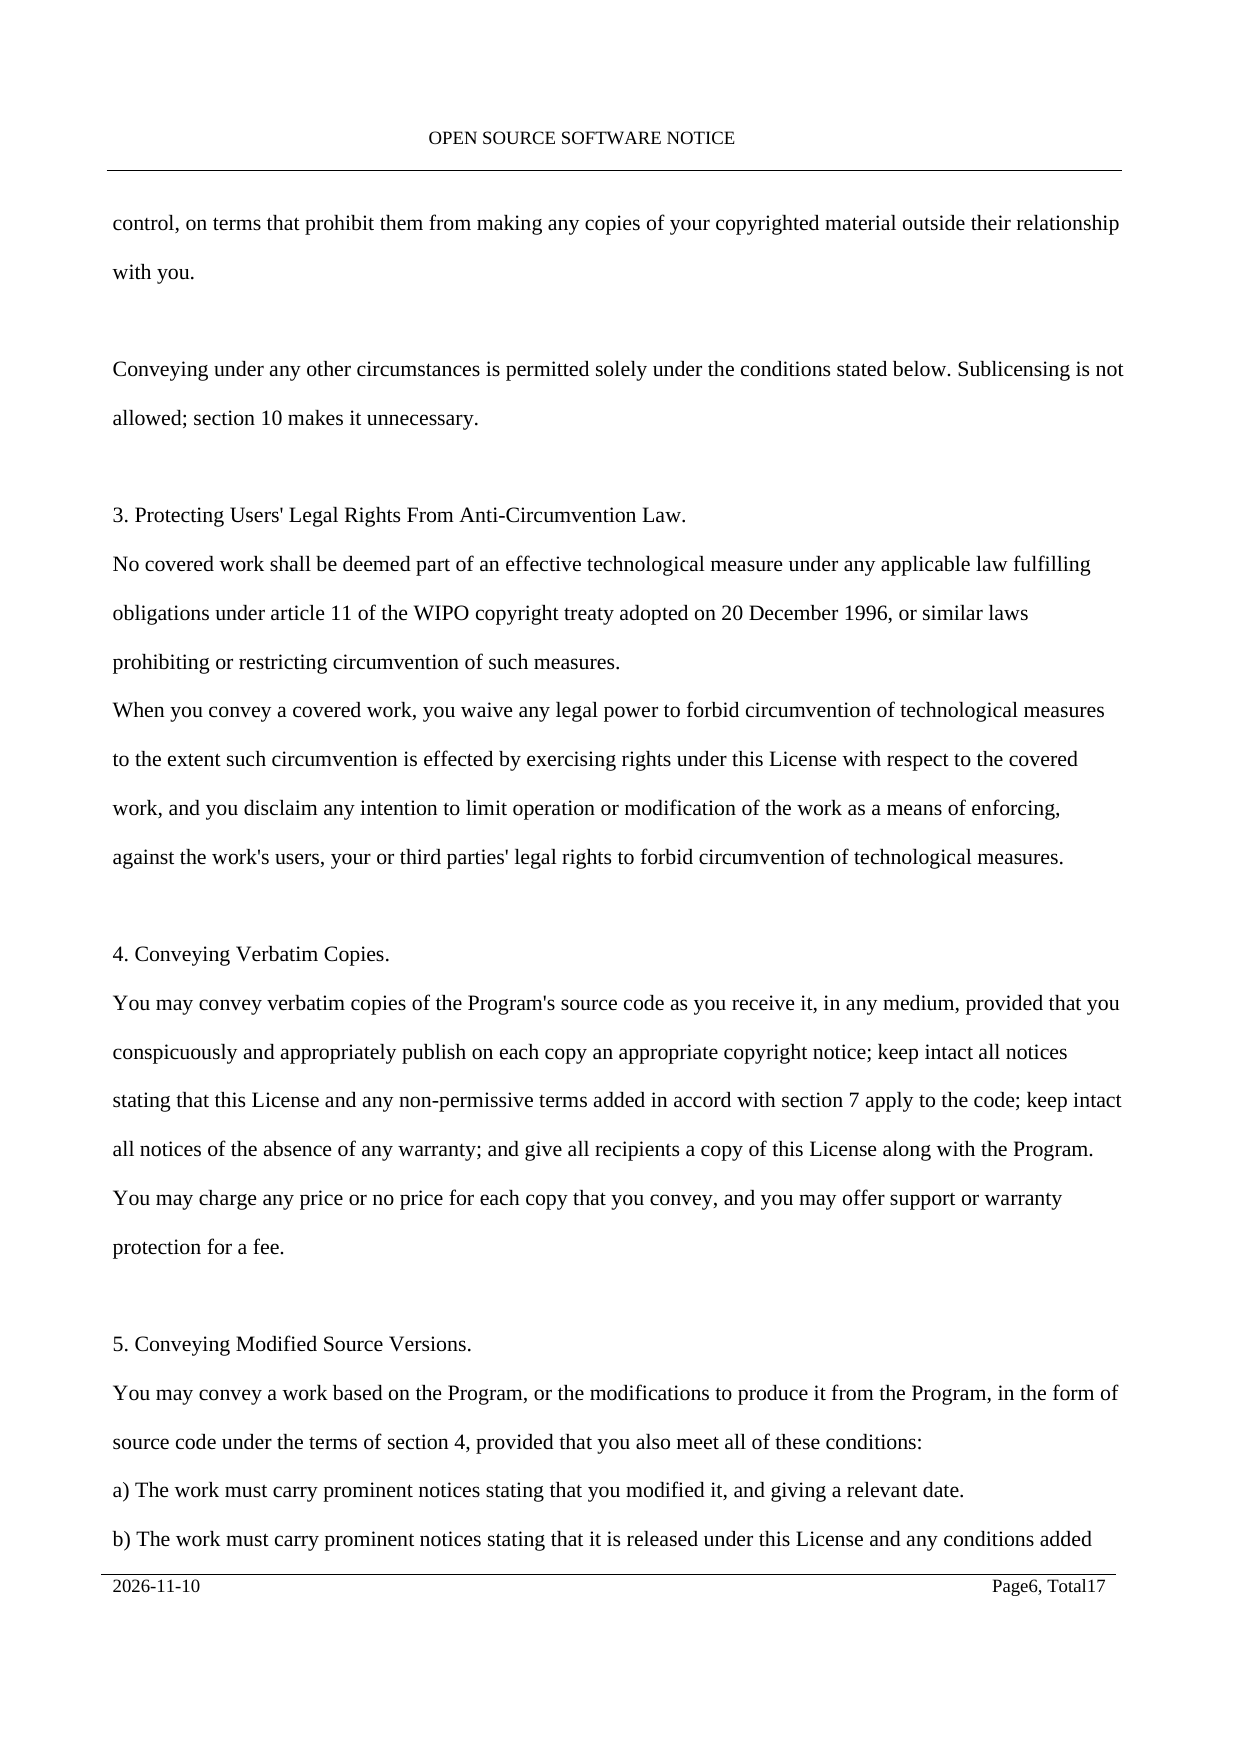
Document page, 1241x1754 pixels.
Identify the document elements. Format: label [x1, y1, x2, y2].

text [112, 206, 1128, 1555]
